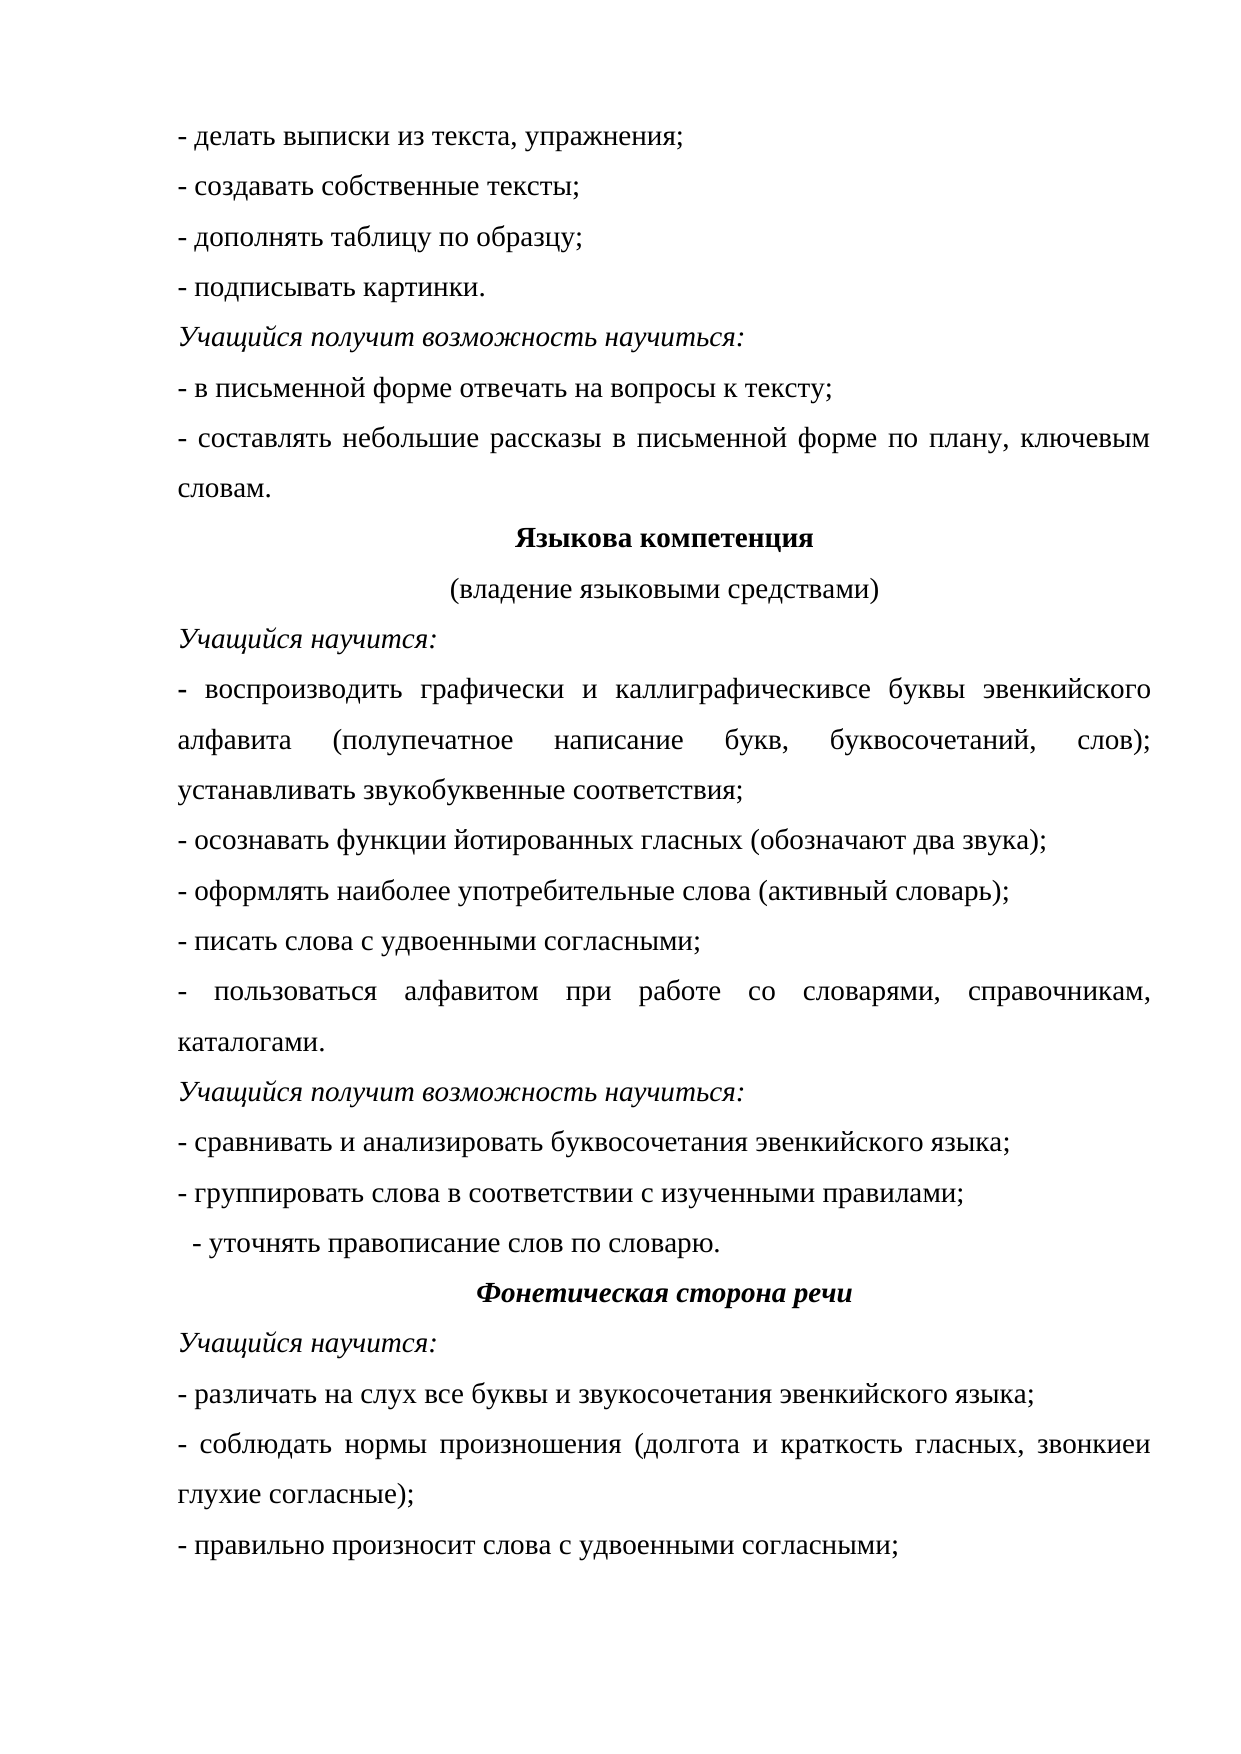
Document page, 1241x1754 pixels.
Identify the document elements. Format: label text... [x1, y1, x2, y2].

text - подписывать картинки. [177, 269, 1152, 303]
text - уточнять правописание слов по словарю. [177, 1225, 1152, 1258]
text - составлять небольшие рассказы в письменной форме по плану, ключевым словам. [177, 420, 1152, 504]
text - группировать слова в соответствии с изученными правилами; [177, 1175, 1152, 1208]
text (владение языковыми средствами) [177, 571, 1152, 604]
text Учащийся научится: [177, 621, 1152, 655]
text - дополнять таблицу по образцу; [177, 219, 1152, 252]
text - различать на слух все буквы и звукосочетания эвенкийского языка; [177, 1376, 1152, 1409]
text - соблюдать нормы произношения (долгота и краткость гласных, звонкиеи глухие согласные); [177, 1426, 1152, 1510]
text - создавать собственные тексты; [177, 168, 1152, 202]
text Учащийся научится: [177, 1326, 1152, 1359]
text Учащийся получит возможность научиться: [177, 1074, 1152, 1108]
text - воспроизводить графически и каллиграфическивсе буквы эвенкийского алфавита (полупечатное написание букв, буквосочетаний, слов); устанавливать звукобуквенные соответствия; [177, 672, 1152, 806]
text - пользоваться алфавитом при работе со словарями, справочникам, каталогами. [177, 973, 1152, 1057]
text - в письменной форме отвечать на вопросы к тексту; [177, 370, 1152, 403]
text - правильно произносит слова с удвоенными согласными; [177, 1527, 1152, 1560]
text - осознавать функции йотированных гласных (обозначают два звука); [177, 822, 1152, 856]
text Учащийся получит возможность научиться: [177, 319, 1152, 353]
text - делать выписки из текста, упражнения; [177, 118, 1152, 152]
text Фонетическая сторона речи [177, 1275, 1152, 1309]
text Языкова компетенция [177, 521, 1152, 554]
text - оформлять наиболее употребительные слова (активный словарь); [177, 873, 1152, 906]
text - писать слова с удвоенными согласными; [177, 923, 1152, 957]
text - сравнивать и анализировать буквосочетания эвенкийского языка; [177, 1124, 1152, 1158]
